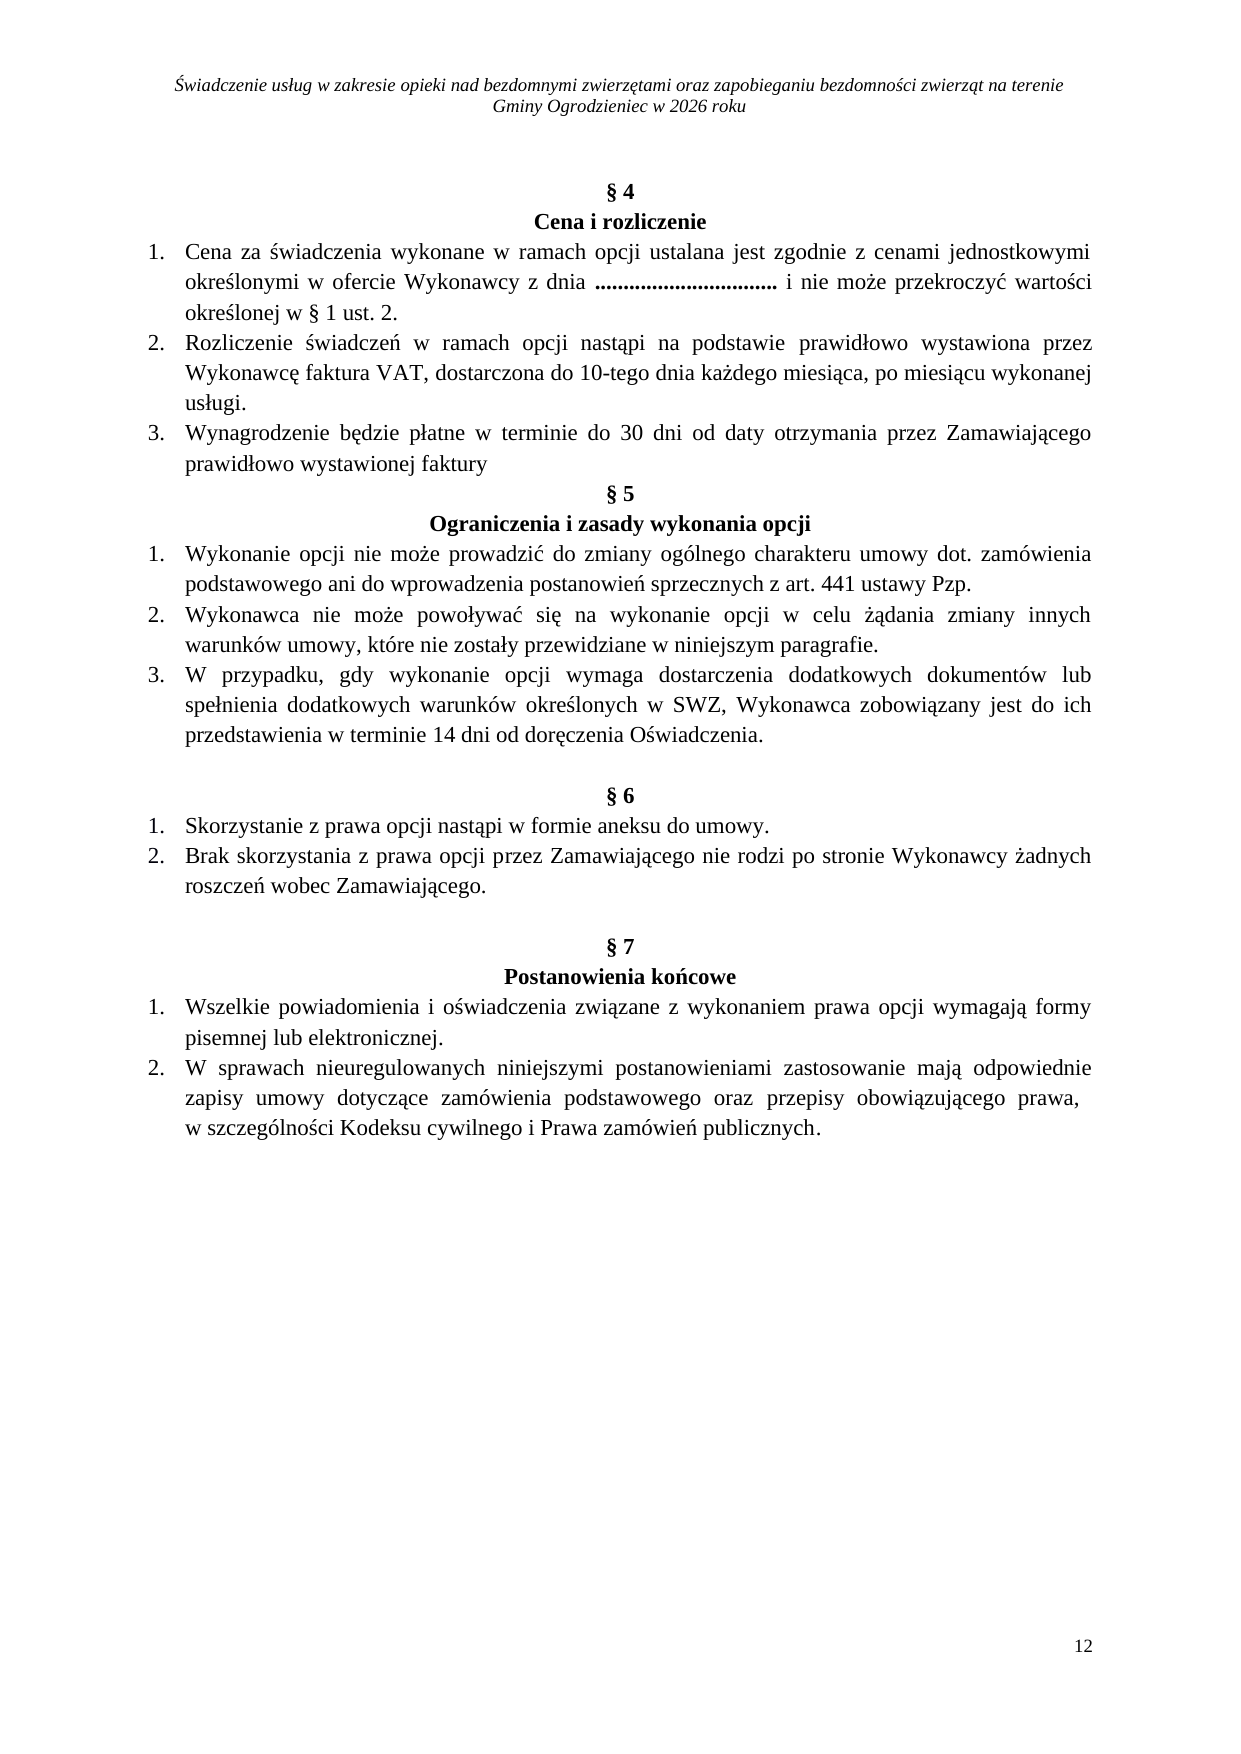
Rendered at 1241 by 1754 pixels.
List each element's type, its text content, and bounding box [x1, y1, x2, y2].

list Brak skorzystania z prawa opcji przez Zamawiającego nie rodzi po stronie Wykonawcy żadnych roszczeń wobec Zamawiającego. [148, 842, 1093, 899]
subtitle Ograniczenia i zasady wykonania opcji [148, 510, 1093, 536]
list W sprawach nieuregulowanych niniejszymi postanowieniami zastosowanie mają odpowiednie zapisy umowy dotyczące zamówienia podstawowego oraz przepisy obowiązującego prawa, w szczególności Kodeksu cywilnego i Prawa zamówień publicznych. [148, 1054, 1093, 1141]
list Rozliczenie świadczeń w ramach opcji nastąpi na podstawie prawidłowo wystawiona przez Wykonawcę faktura VAT, dostarczona do 10-tego dnia każdego miesiąca, po miesiącu wykonanej usługi. [148, 329, 1093, 416]
subtitle Postanowienia końcowe [148, 963, 1093, 989]
list Wykonawca nie może powoływać się na wykonanie opcji w celu żądania zmiany innych warunków umowy, które nie zostały przewidziane w niniejszym paragrafie. [148, 601, 1093, 657]
subtitle § 6 [148, 782, 1093, 808]
list Skorzystanie z prawa opcji nastąpi w formie aneksu do umowy. [148, 812, 1093, 838]
subtitle Cena i rozliczenie [148, 208, 1093, 234]
subtitle § 5 [148, 480, 1093, 506]
list Wykonanie opcji nie może prowadzić do zmiany ogólnego charakteru umowy dot. zamówienia podstawowego ani do wprowadzenia postanowień sprzecznych z art. 441 ustawy Pzp. [148, 540, 1093, 597]
list Wynagrodzenie będzie płatne w terminie do 30 dni od daty otrzymania przez Zamawiającego prawidłowo wystawionej faktury [148, 419, 1093, 476]
subtitle § 7 [148, 933, 1093, 959]
list W przypadku, gdy wykonanie opcji wymaga dostarczenia dodatkowych dokumentów lub spełnienia dodatkowych warunków określonych w SWZ, Wykonawca zobowiązany jest do ich przedstawienia w terminie 14 dni od doręczenia Oświadczenia. [148, 661, 1093, 748]
subtitle § 4 [148, 178, 1093, 204]
list Cena za świadczenia wykonane w ramach opcji ustalana jest zgodnie z cenami jednostkowymi określonymi w ofercie Wykonawcy z dnia ................................ i nie może przekroczyć wartości określonej w § 1 ust. 2. [148, 238, 1093, 325]
list Wszelkie powiadomienia i oświadczenia związane z wykonaniem prawa opcji wymagają formy pisemnej lub elektronicznej. [148, 993, 1093, 1050]
